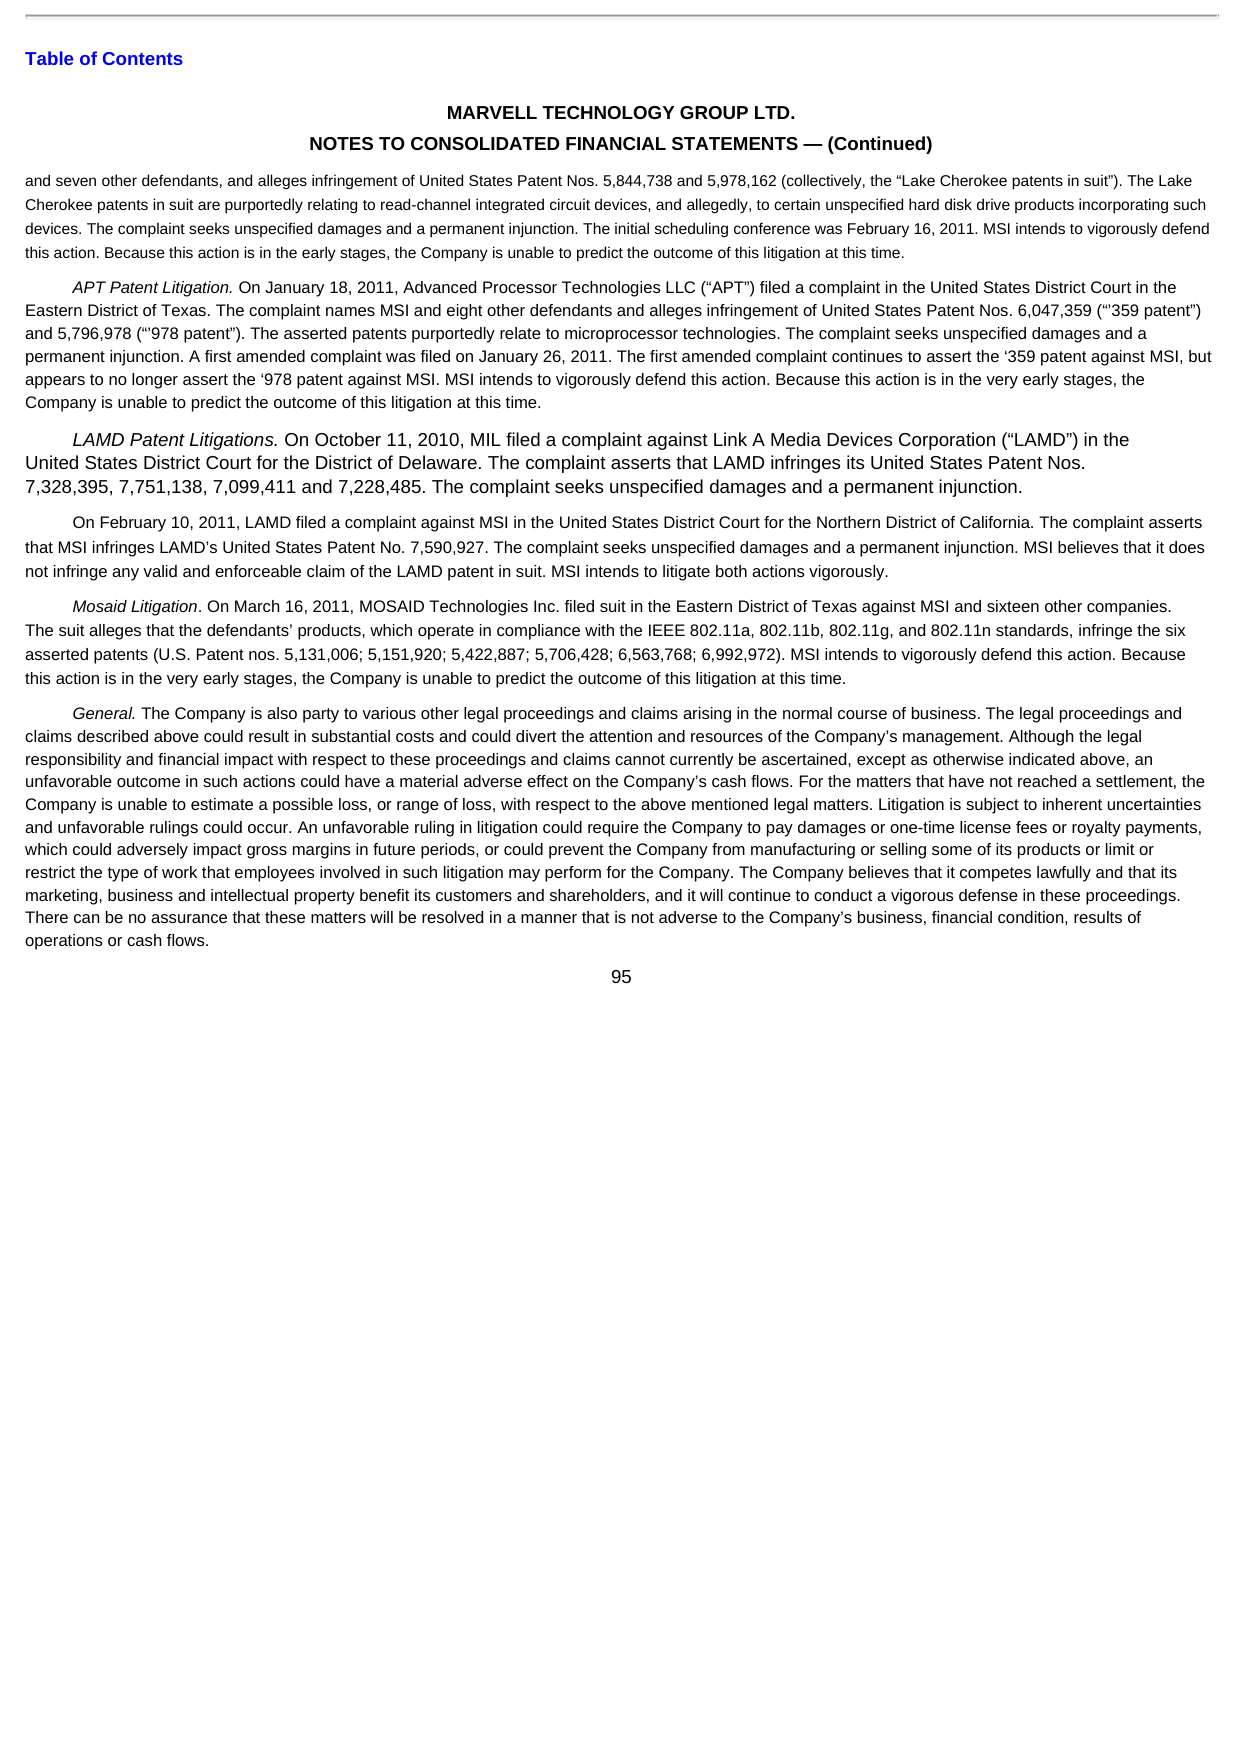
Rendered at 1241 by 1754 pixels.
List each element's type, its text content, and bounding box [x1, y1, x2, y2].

text Table of Contents [25, 48, 1215, 69]
text NOTES TO CONSOLIDATED FINANCIAL STATEMENTS — (Continued) [25, 133, 1217, 154]
picture [23, 14, 1220, 21]
text MARVELL TECHNOLOGY GROUP LTD. [25, 102, 1217, 123]
text APT Patent Litigation. On January 18, 2011, Advanced Processor Technologies LLC (“APT”) filed a complaint in the United States District Court in the Eastern District of Texas. The complaint names MSI and eight other defendants and alleges infringement of United States Patent Nos. 6,047,359 (“’359 patent”) and 5,796,978 (“’978 patent”). The asserted patents purportedly relate to microprocessor technologies. The complaint seeks unspecified damages and a permanent injunction. A first amended complaint was filed on January 26, 2011. The first amended complaint continues to assert the ‘359 patent against MSI, but appears to no longer assert the ‘978 patent against MSI. MSI intends to vigorously defend this action. Because this action is in the very early stages, the Company is unable to predict the outcome of this litigation at this time. [25, 278, 1215, 412]
text Mosaid Litigation. On March 16, 2011, MOSAID Technologies Inc. filed suit in the Eastern District of Texas against MSI and sixteen other companies. The suit alleges that the defendants’ products, which operate in compliance with the IEEE 802.11a, 802.11b, 802.11g, and 802.11n standards, infringe the six asserted patents (U.S. Patent nos. 5,131,006; 5,151,920; 5,422,887; 5,706,428; 6,563,768; 6,992,972). MSI intends to vigorously defend this action. Because this action is in the very early stages, the Company is unable to predict the outcome of this litigation at this time. [25, 597, 1205, 688]
text and seven other defendants, and alleges infringement of United States Patent Nos. 5,844,738 and 5,978,162 (collectively, the “Lake Cherokee patents in suit”). The Lake Cherokee patents in suit are purportedly relating to read-channel integrated circuit devices, and allegedly, to certain unspecified hard disk drive products incorporating such devices. The complaint seeks unspecified damages and a permanent injunction. The initial scheduling conference was February 16, 2011. MSI intends to vigorously defend this action. Because this action is in the early stages, the Company is unable to predict the outcome of this litigation at this time. [25, 171, 1215, 261]
text 95 [25, 966, 1217, 987]
text On February 10, 2011, LAMD filed a complaint against MSI in the United States District Court for the Northern District of California. The complaint asserts that MSI infringes LAMD’s United States Patent No. 7,590,927. The complaint seeks unspecified damages and a permanent injunction. MSI believes that it does not infringe any valid and enforceable claim of the LAMD patent in suit. MSI intends to litigate both actions vigorously. [25, 513, 1207, 581]
text LAMD Patent Litigations. On October 11, 2010, MIL filed a complaint against Link A Media Devices Corporation (“LAMD”) in the United States District Court for the District of Delaware. The complaint asserts that LAMD infringes its United States Patent Nos. 7,328,395, 7,751,138, 7,099,411 and 7,228,485. The complaint seeks unspecified damages and a permanent injunction. [25, 429, 1163, 497]
text General. The Company is also party to various other legal proceedings and claims arising in the normal course of business. The legal proceedings and claims described above could result in substantial costs and could divert the attention and resources of the Company’s management. Although the legal responsibility and financial impact with respect to these proceedings and claims cannot currently be ascertained, except as otherwise indicated above, an unfavorable outcome in such actions could have a material adverse effect on the Company’s cash flows. For the matters that have not reached a settlement, the Company is unable to estimate a possible loss, or range of loss, with respect to the above mentioned legal matters. Litigation is subject to inherent uncertainties and unfavorable rulings could occur. An unfavorable ruling in litigation could require the Company to pay damages or one-time license fees or royalty payments, which could adversely impact gross margins in future periods, or could prevent the Company from manufacturing or selling some of its products or limit or restrict the type of work that employees involved in such litigation may perform for the Company. The Company believes that it competes lawfully and that its marketing, business and intellectual property benefit its customers and shareholders, and it will continue to conduct a vigorous defense in these proceedings. There can be no assurance that these matters will be resolved in a manner that is not adverse to the Company’s business, financial condition, results of operations or cash flows. [25, 704, 1207, 950]
